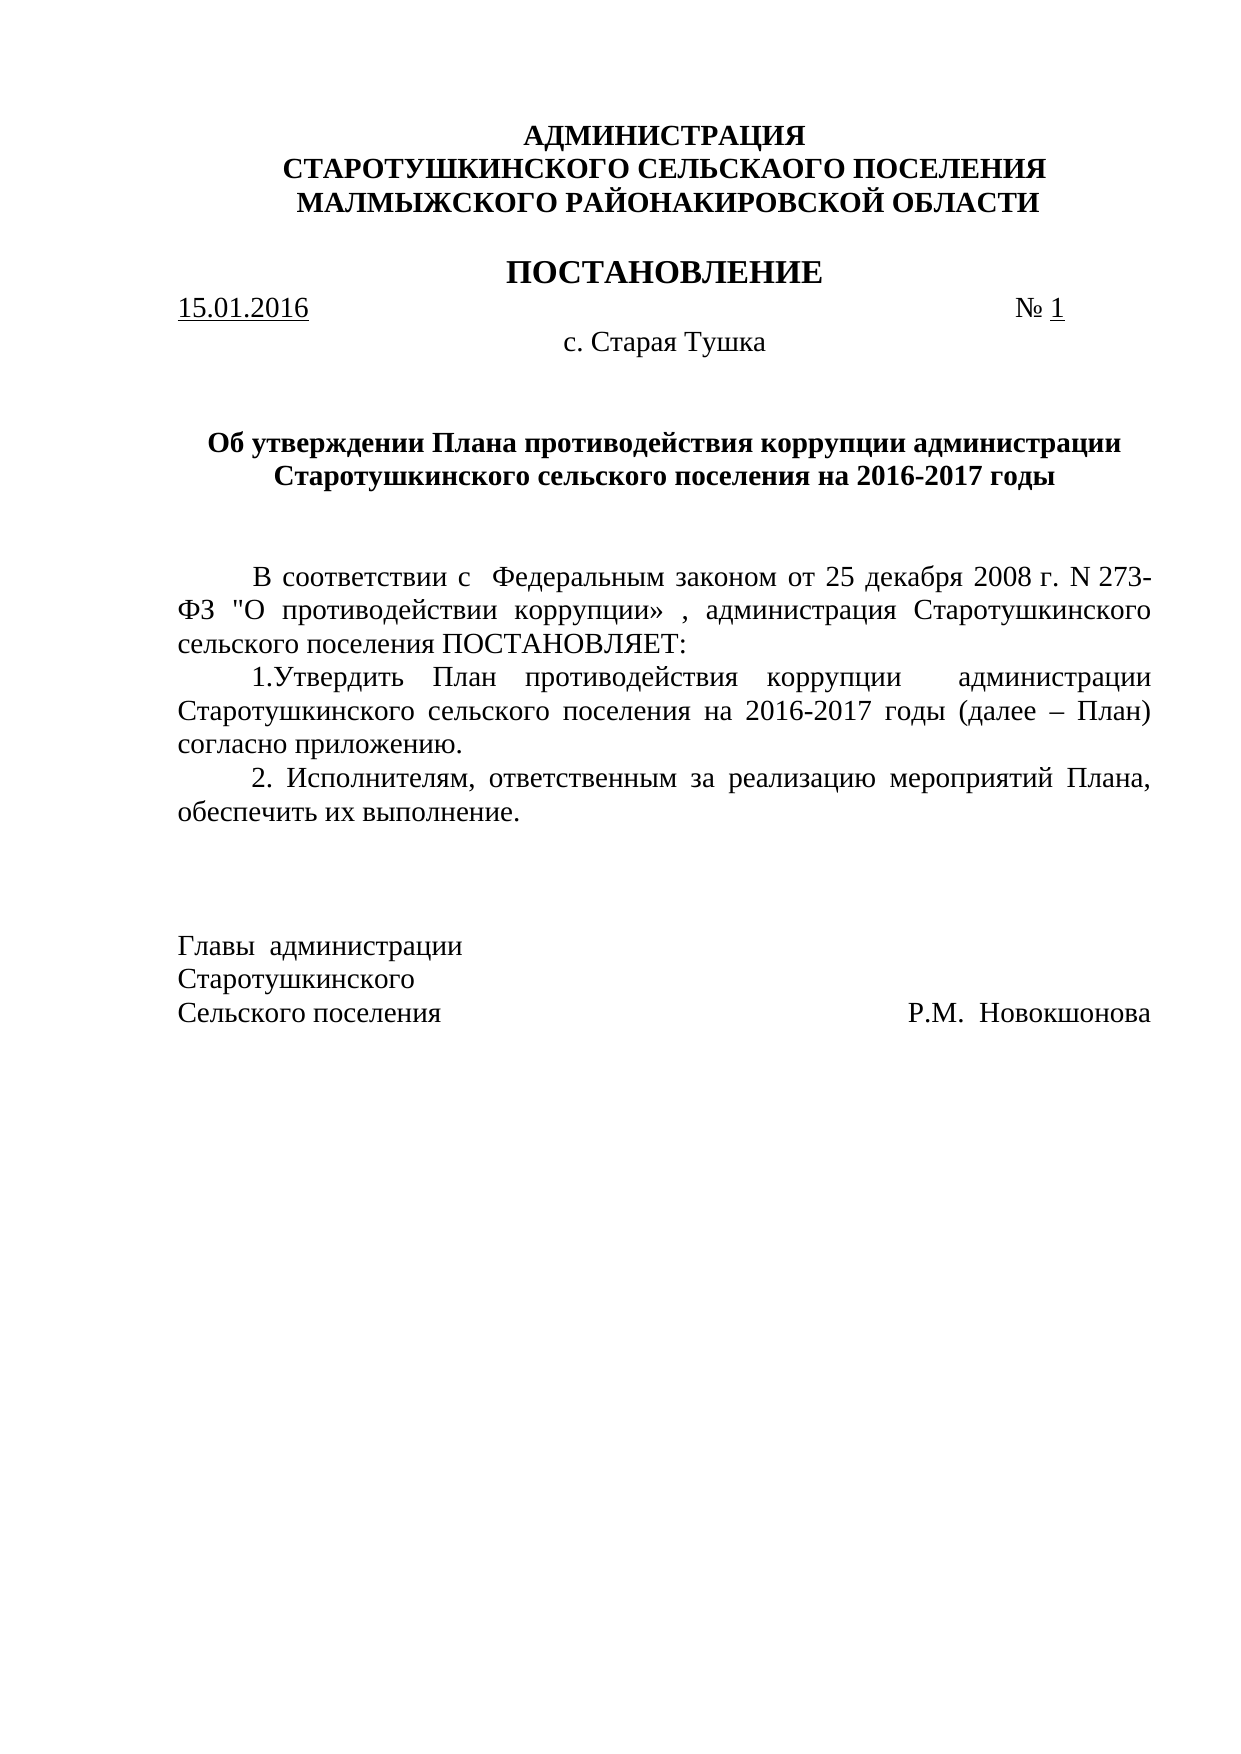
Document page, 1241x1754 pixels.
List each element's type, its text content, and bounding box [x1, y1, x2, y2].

title АДМИНИСТРАЦИЯ [177, 118, 1152, 152]
text В соответствии с Федеральным законом от 25 декабря . N 273-ФЗ "О противодействии коррупции» , администрация Старотушкинского сельского поселения ПОСТАНОВЛЯЕТ: [177, 559, 1152, 659]
text Об утверждении Плана противодействия коррупции администрации [177, 425, 1152, 458]
text 15.01.2016 № 1 [177, 291, 1152, 324]
text Старотушкинского [177, 961, 1152, 995]
text Старотушкинского сельского поселения на 2016-2017 годы [177, 458, 1152, 492]
text Сельского поселения Р.М. Новокшонова [177, 995, 1152, 1028]
text ПОСТАНОВЛЕНИЕ [177, 252, 1152, 291]
text 2. Исполнителям, ответственным за реализацию мероприятий Плана, обеспечить их выполнение. [177, 760, 1152, 827]
text 1.Утвердить План противодействия коррупции администрации Старотушкинского сельского поселения на 2016-2017 годы (далее – План) согласно приложению. [177, 659, 1152, 760]
text Главы администрации [177, 928, 1152, 961]
text с. Старая Тушка [177, 324, 1152, 358]
title МАЛМЫЖСКОГО РАЙОНАКИРОВСКОЙ ОБЛАСТИ [177, 185, 1152, 219]
title СТАРОТУШКИНСКОГО СЕЛЬСКАОГО ПОСЕЛЕНИЯ [177, 152, 1152, 185]
